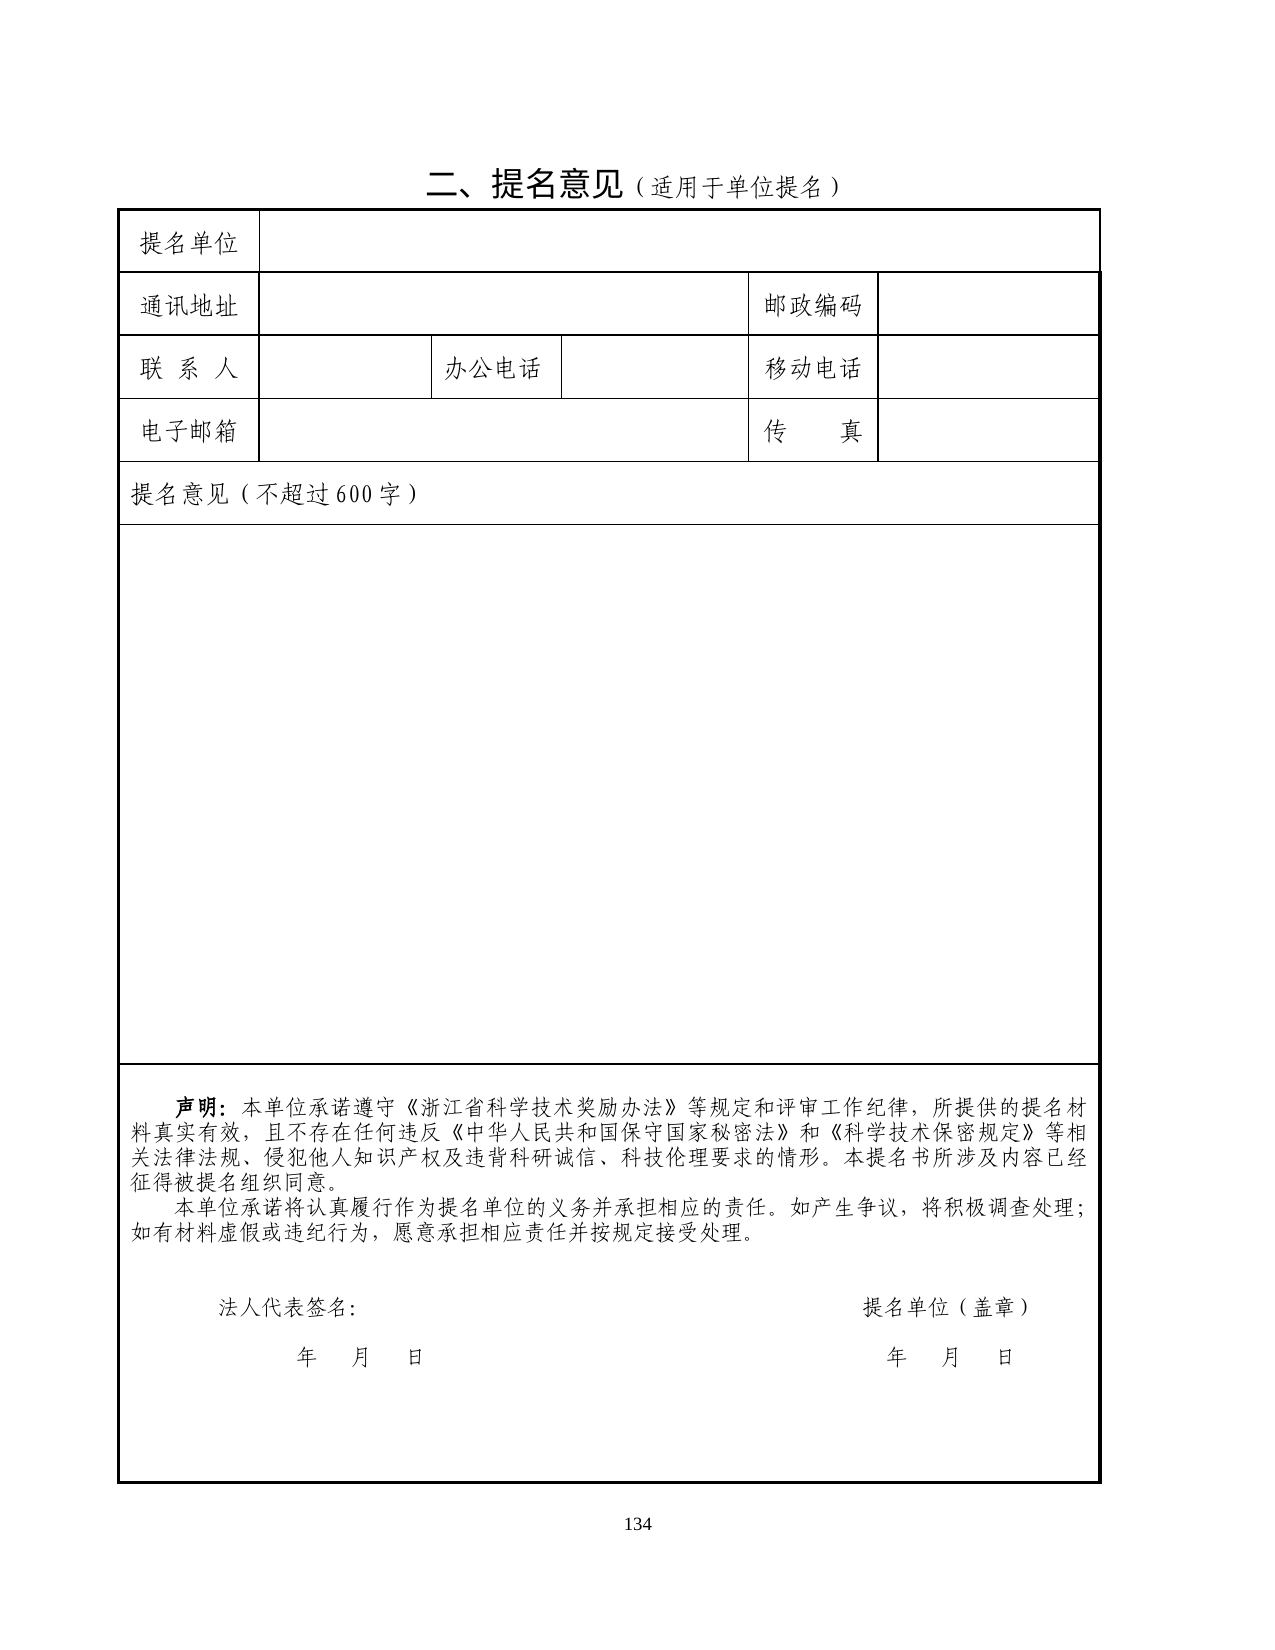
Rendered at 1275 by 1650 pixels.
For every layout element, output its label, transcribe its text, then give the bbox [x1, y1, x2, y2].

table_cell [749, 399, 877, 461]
text 二、提名意见（适用于单位提名） [130, 148, 1145, 208]
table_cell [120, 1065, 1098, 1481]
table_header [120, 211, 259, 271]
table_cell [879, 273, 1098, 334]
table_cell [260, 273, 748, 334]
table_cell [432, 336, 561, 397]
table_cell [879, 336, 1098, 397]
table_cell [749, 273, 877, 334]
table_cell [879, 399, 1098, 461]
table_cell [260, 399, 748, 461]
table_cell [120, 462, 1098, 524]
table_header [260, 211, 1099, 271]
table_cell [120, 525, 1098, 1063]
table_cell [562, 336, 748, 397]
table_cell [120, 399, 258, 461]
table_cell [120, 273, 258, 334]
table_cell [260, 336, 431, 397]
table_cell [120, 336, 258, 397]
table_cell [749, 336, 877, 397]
